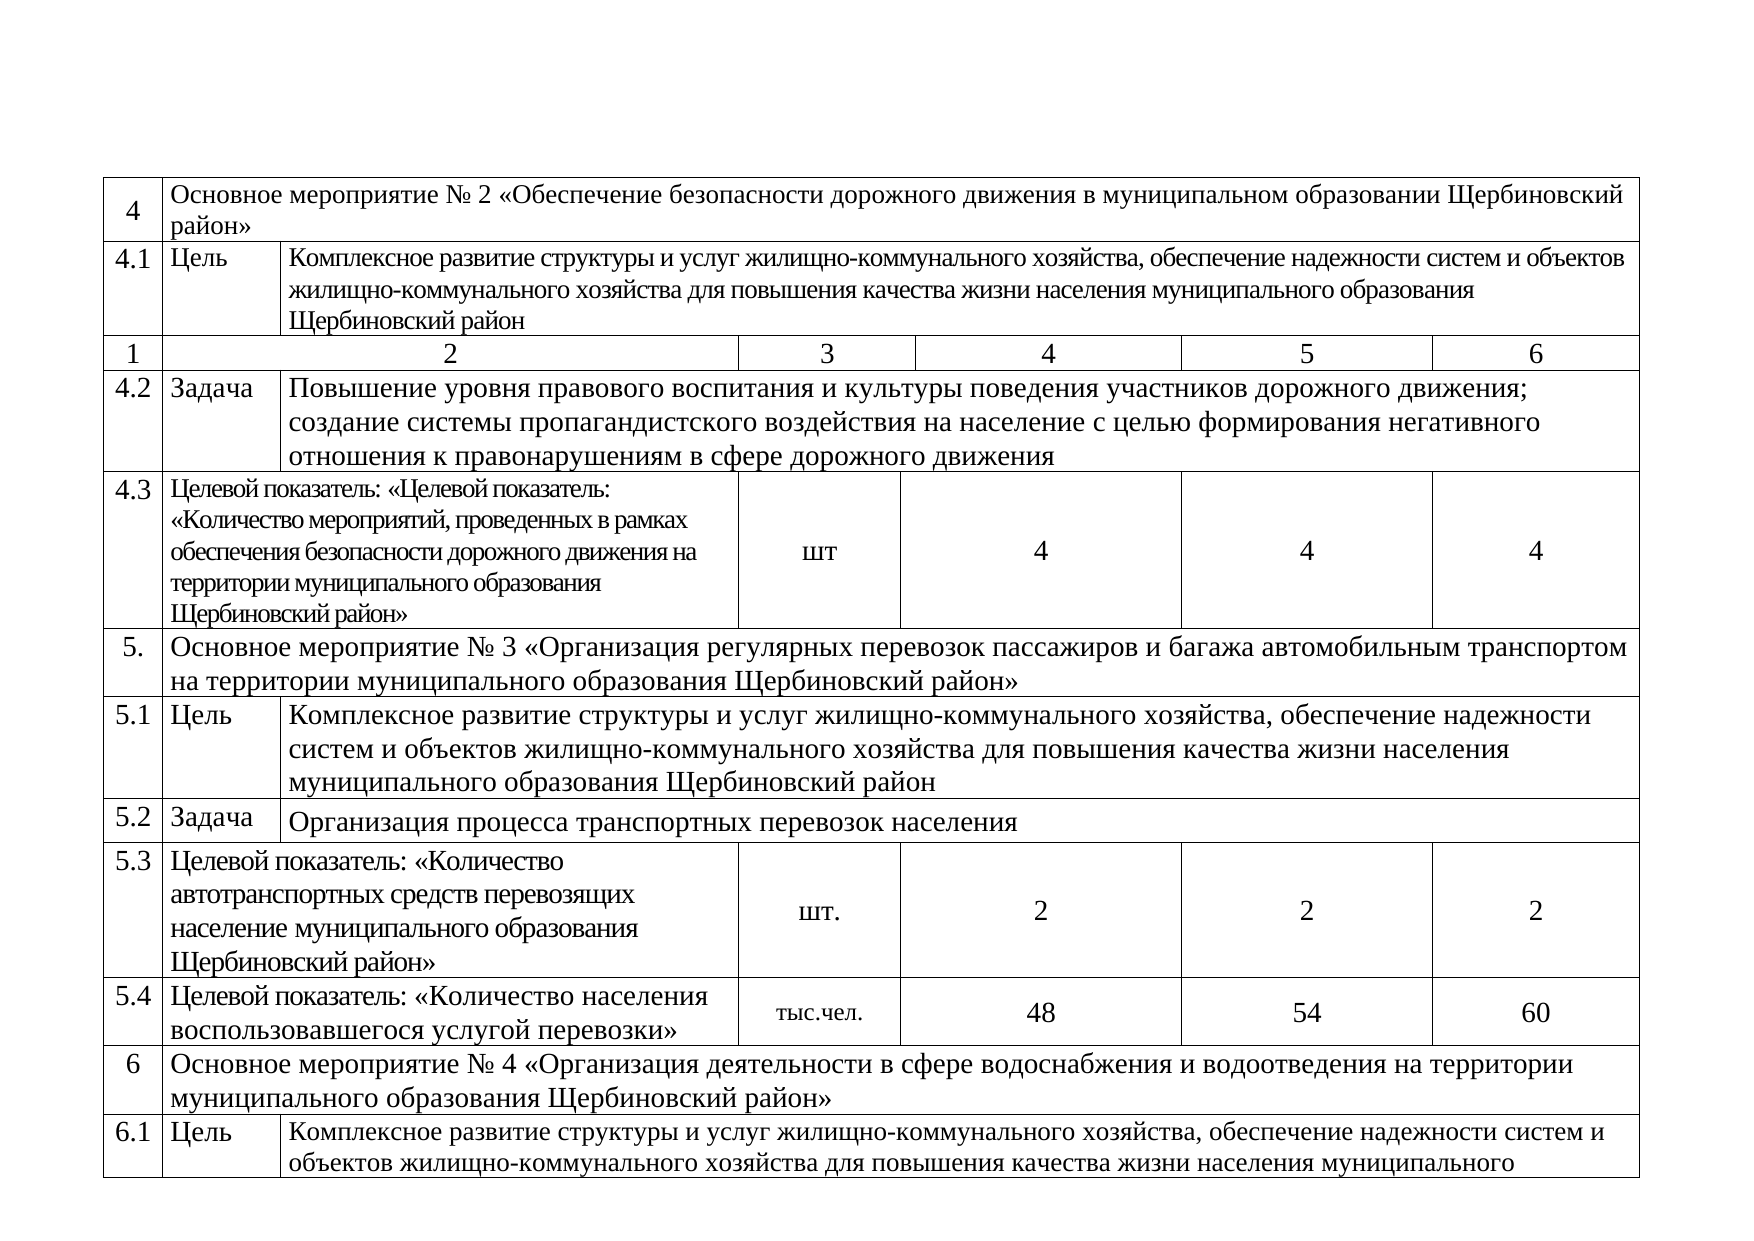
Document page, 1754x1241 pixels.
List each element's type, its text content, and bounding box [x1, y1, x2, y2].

table_cell Цель [163, 697, 280, 798]
table_cell Организация процесса транспортных перевозок населения [281, 799, 1639, 842]
table_cell 5.3 [104, 843, 162, 977]
table_cell 4.1 [104, 242, 162, 335]
table_cell Задача [163, 799, 280, 842]
table_cell 60 [1433, 978, 1639, 1045]
table_cell 5.2 [104, 799, 162, 842]
table_cell Основное мероприятие № 2 «Обеспечение безопасности дорожного движения в муниципальном образовании Щербиновский район» [163, 178, 1639, 241]
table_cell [281, 1115, 1639, 1177]
table_cell 54 [1182, 978, 1432, 1045]
table_cell 48 [901, 978, 1181, 1045]
table_cell 4 [901, 472, 1181, 628]
table_cell 2 [1433, 843, 1639, 977]
table_cell 5. [104, 629, 162, 696]
table_cell 4 [1433, 472, 1639, 628]
table_cell Целевой показатель: «Целевой показатель: «Количество мероприятий, проведенных в рамках обеспечения безопасности дорожного движения на территории муниципального образования Щербиновский район» [163, 472, 738, 628]
table_cell 6 [1433, 336, 1639, 369]
table_cell шт [739, 472, 900, 628]
table_cell Основное мероприятие № 4 «Организация деятельности в сфере водоснабжения и водоотведения на территории муниципального образования Щербиновский район» [163, 1046, 1639, 1113]
table_cell Основное мероприятие № 3 «Организация регулярных перевозок пассажиров и багажа автомобильным транспортом на территории муниципального образования Щербиновский район» [163, 629, 1639, 696]
table_cell 2 [163, 336, 738, 369]
table_cell 5.4 [104, 978, 162, 1045]
table_cell 3 [739, 336, 915, 369]
table_cell Повышение уровня правового воспитания и культуры поведения участников дорожного движения; создание системы пропагандистского воздействия на население с целью формирования негативного отношения к правонарушениям в сфере дорожного движения [281, 371, 1639, 471]
table_cell шт. [739, 843, 900, 977]
table_cell 4.2 [104, 371, 162, 471]
table_cell Цель [163, 1115, 280, 1177]
table_cell 6 [104, 1046, 162, 1113]
table_cell 1 [104, 336, 162, 369]
table_cell тыс.чел. [739, 978, 900, 1045]
table_cell Задача [163, 371, 280, 471]
table_cell 5.1 [104, 697, 162, 798]
table_cell Целевой показатель: «Количество населения воспользовавшегося услугой перевозки» [163, 978, 738, 1045]
table_cell 2 [901, 843, 1181, 977]
table_cell Цель [163, 242, 280, 335]
table_cell 4 [916, 336, 1181, 369]
table_cell 4 [104, 178, 162, 241]
table_cell 2 [1182, 843, 1432, 977]
table_cell Целевой показатель: «Количество автотранспортных средств перевозящих население муниципального образования Щербиновский район» [163, 843, 738, 977]
table_cell 6.1 [104, 1115, 162, 1177]
table_cell 4 [1182, 472, 1432, 628]
table_cell 5 [1182, 336, 1432, 369]
table_cell 4.3 [104, 472, 162, 628]
